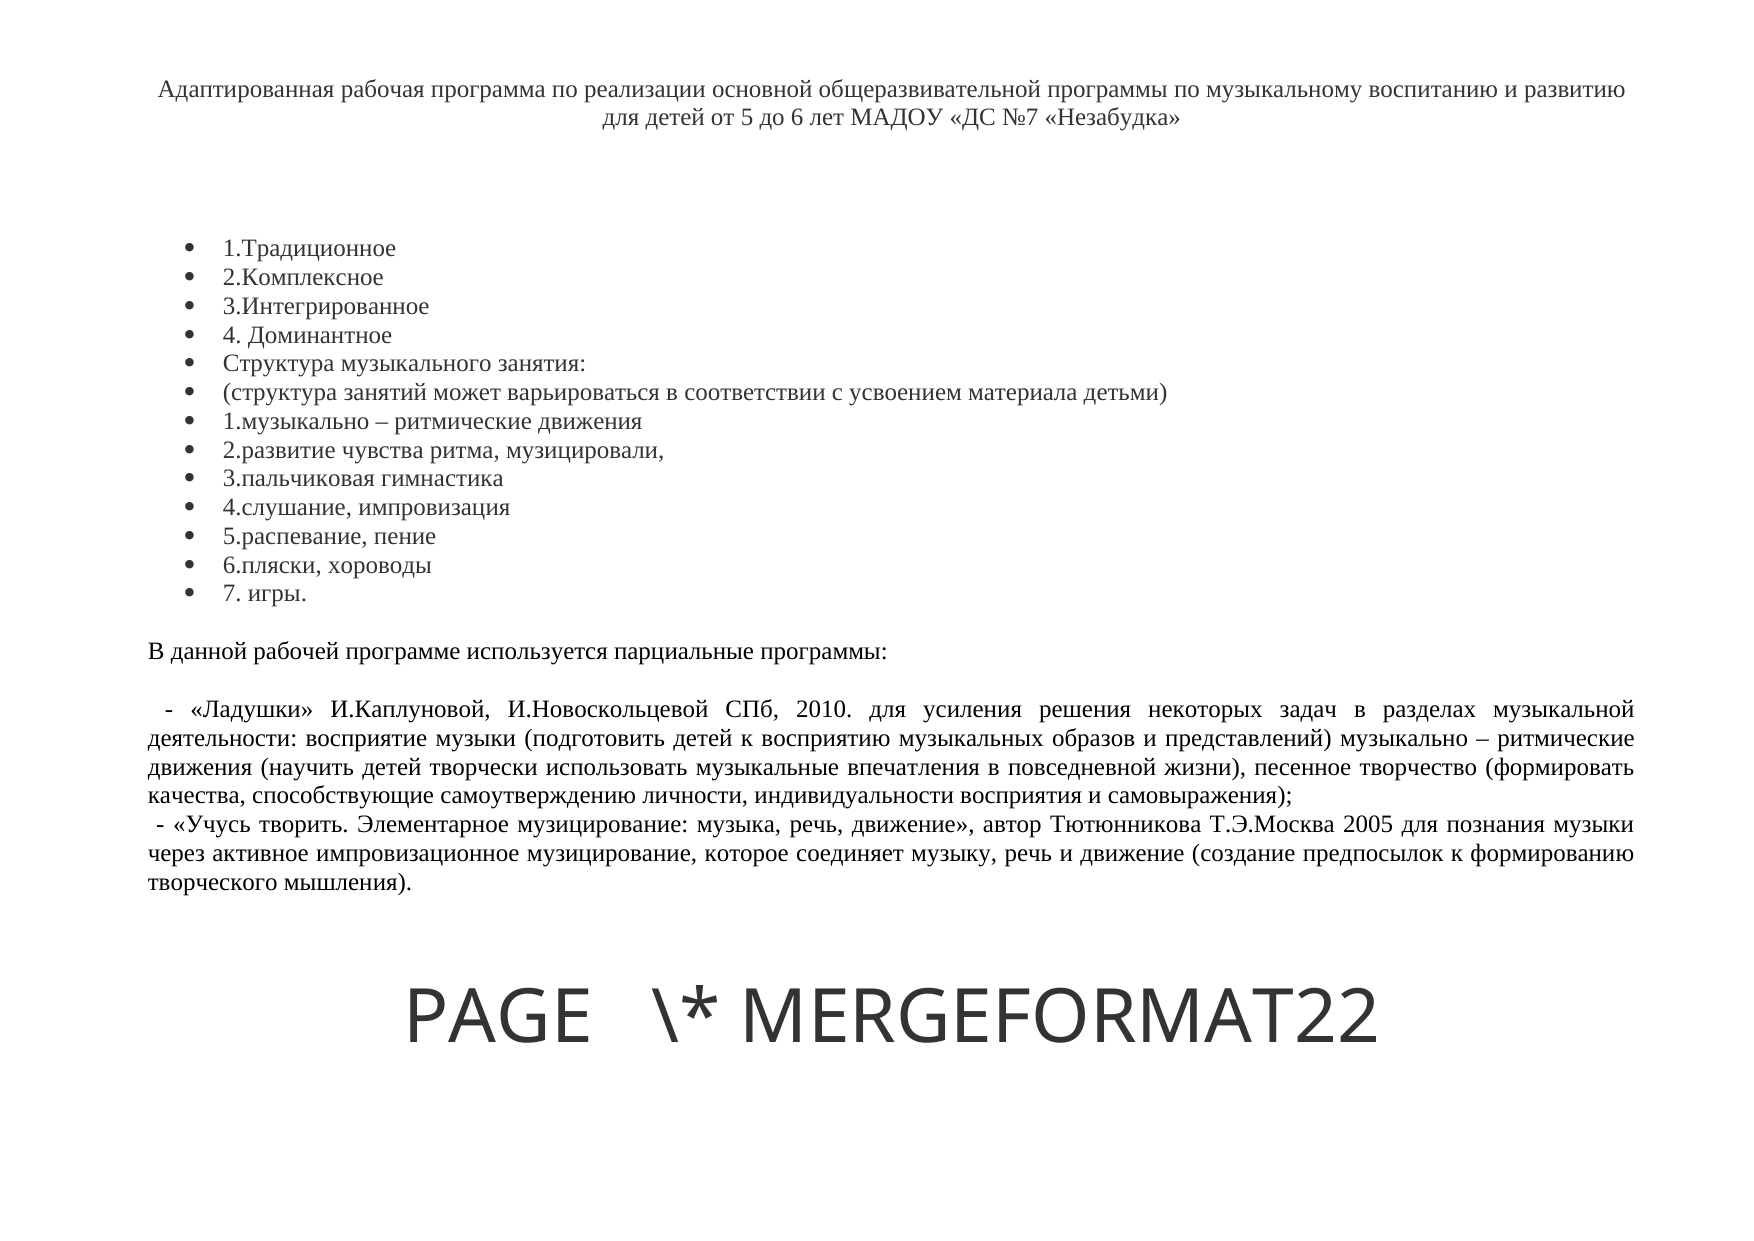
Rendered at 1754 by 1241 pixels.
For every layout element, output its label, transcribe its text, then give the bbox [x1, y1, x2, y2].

list 2.развитие чувства ритма, музицировали, [185, 435, 1636, 463]
list 1.Традиционное [185, 233, 1636, 262]
list (структура занятий может варьироваться в соответствии с усвоением материала детьми) [185, 377, 1636, 406]
list 5.распевание, пение [185, 521, 1636, 550]
text - «Учусь творить. Элементарное музицирование: музыка, речь, движение», автор Тютюнникова Т.Э.Москва 2005 для познания музыки через активное импровизационное музицирование, которое соединяет музыку, речь и движение (создание предпосылок к формированию творческого мышления). [148, 809, 1636, 896]
list 1.музыкально – ритмические движения [185, 406, 1636, 435]
list 6.пляски, хороводы [185, 550, 1636, 578]
text В данной рабочей программе используется парциальные программы: [148, 636, 1636, 665]
list Структура музыкального занятия: [185, 348, 1636, 377]
list 2.Комплексное [185, 262, 1636, 291]
list 4. Доминантное [185, 320, 1636, 348]
text - «Ладушки» И.Каплуновой, И.Новоскольцевой СПб, 2010. для усиления решения некоторых задач в разделах музыкальной деятельности: восприятие музыки (подготовить детей к восприятию музыкальных образов и представлений) музыкально – ритмические движения (научить детей творчески использовать музыкальные впечатления в повседневной жизни), песенное творчество (формировать качества, способствующие самоутверждению личности, индивидуальности восприятия и самовыражения); [148, 694, 1636, 809]
list 3.Интегрированное [185, 291, 1636, 320]
list 7. игры. [185, 578, 1636, 607]
list 3.пальчиковая гимнастика [185, 463, 1636, 492]
list 4.слушание, импровизация [185, 492, 1636, 521]
